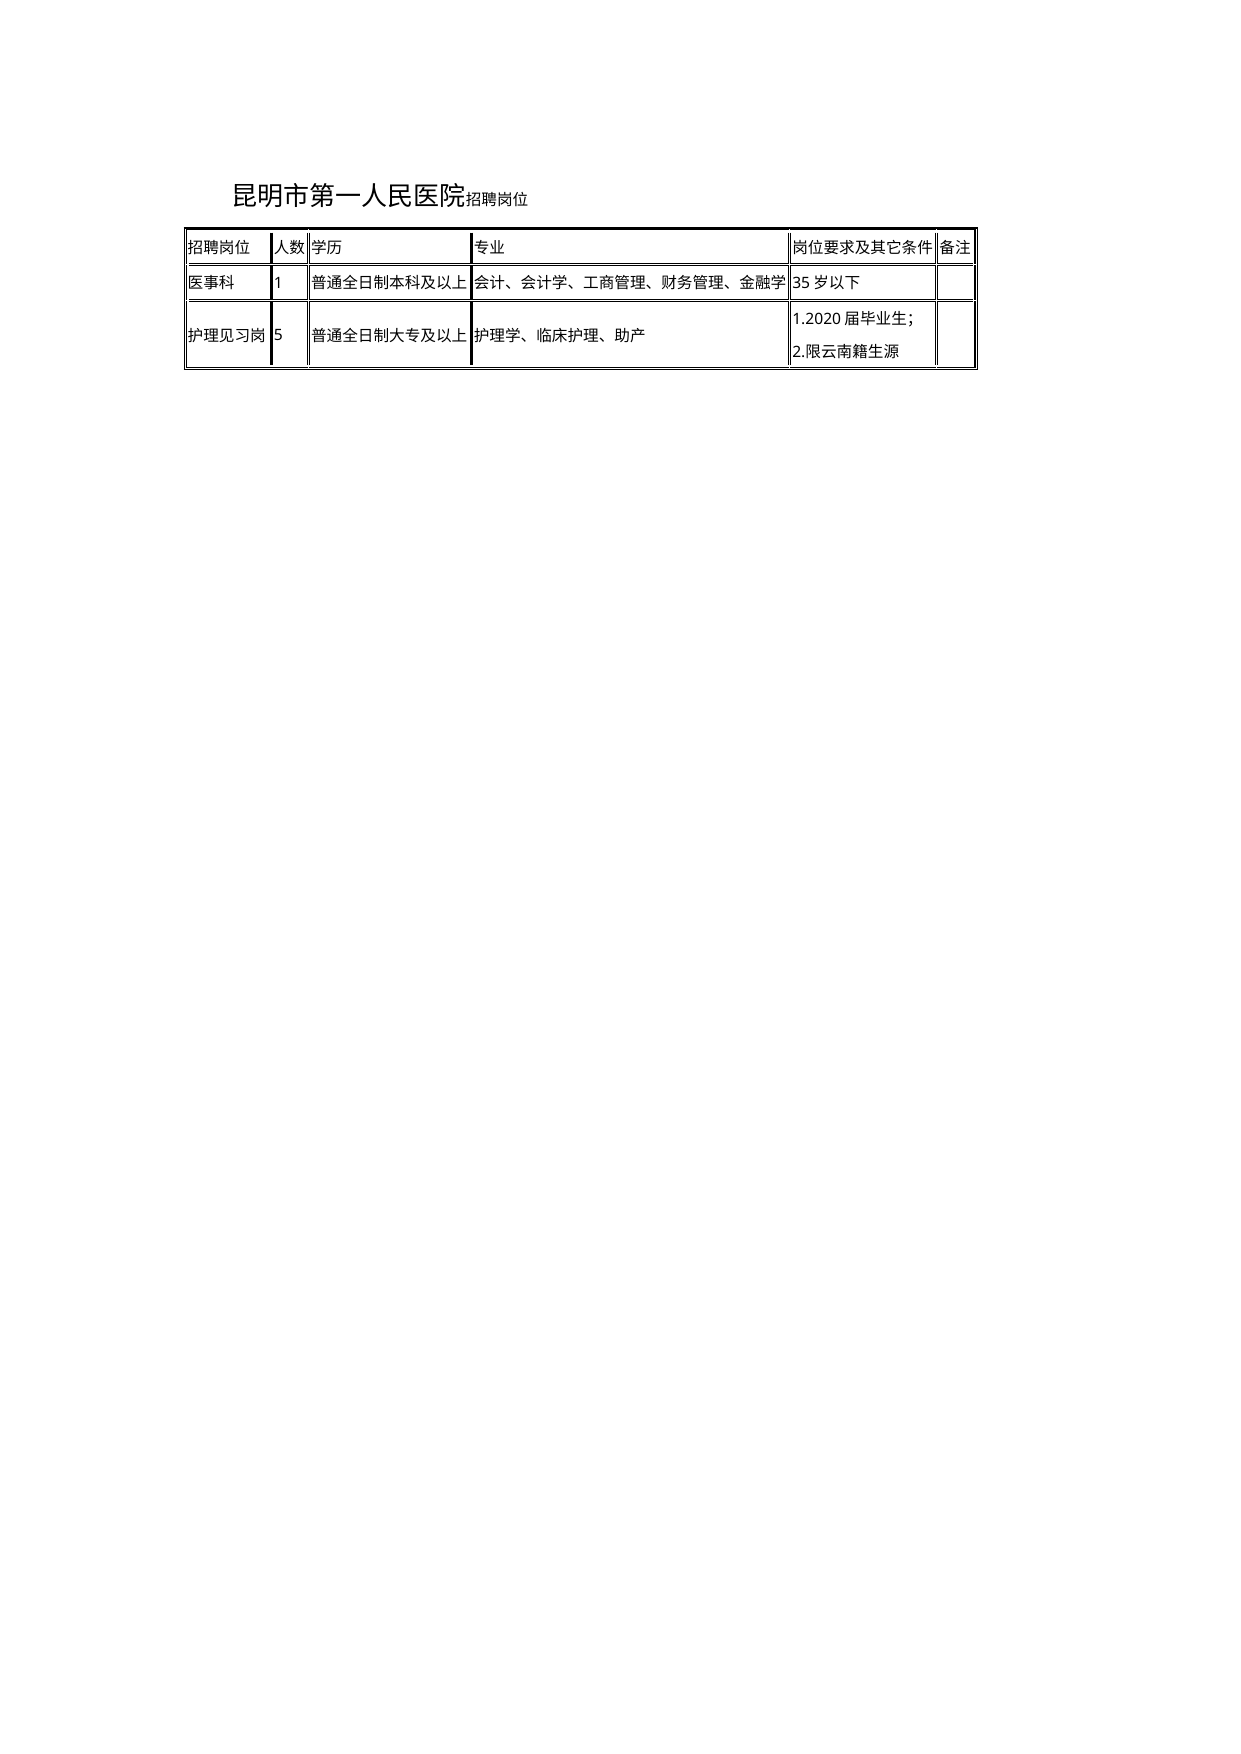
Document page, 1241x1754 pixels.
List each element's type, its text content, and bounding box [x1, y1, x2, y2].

table_cell [937, 299, 975, 367]
table_cell 护理见习岗 [187, 299, 271, 367]
table_header 专业 [471, 230, 790, 263]
table_cell 护理学、临床护理、助产 [471, 302, 790, 367]
table_cell 1.2020届毕业生； 2.限云南籍生源 [790, 302, 937, 367]
table_cell 普通全日制大专及以上 [309, 302, 471, 367]
table_cell 普通全日制本科及以上 [310, 266, 470, 298]
table_cell [937, 263, 976, 298]
text 昆明市第一人民医院招聘岗位 [187, 162, 1053, 227]
table_cell 1 [273, 266, 307, 298]
table_header 备注 [937, 230, 974, 263]
table_header 岗位要求及其它条件 [790, 230, 937, 263]
table_header 人数 [271, 230, 308, 263]
table_cell 35岁以下 [791, 266, 935, 298]
table_cell 医事科 [185, 263, 271, 298]
table_header 招聘岗位 [187, 230, 271, 263]
table_cell 5 [271, 302, 308, 367]
table_cell 会计、会计学、工商管理、财务管理、金融学 [473, 266, 788, 298]
table_header 学历 [309, 230, 471, 263]
